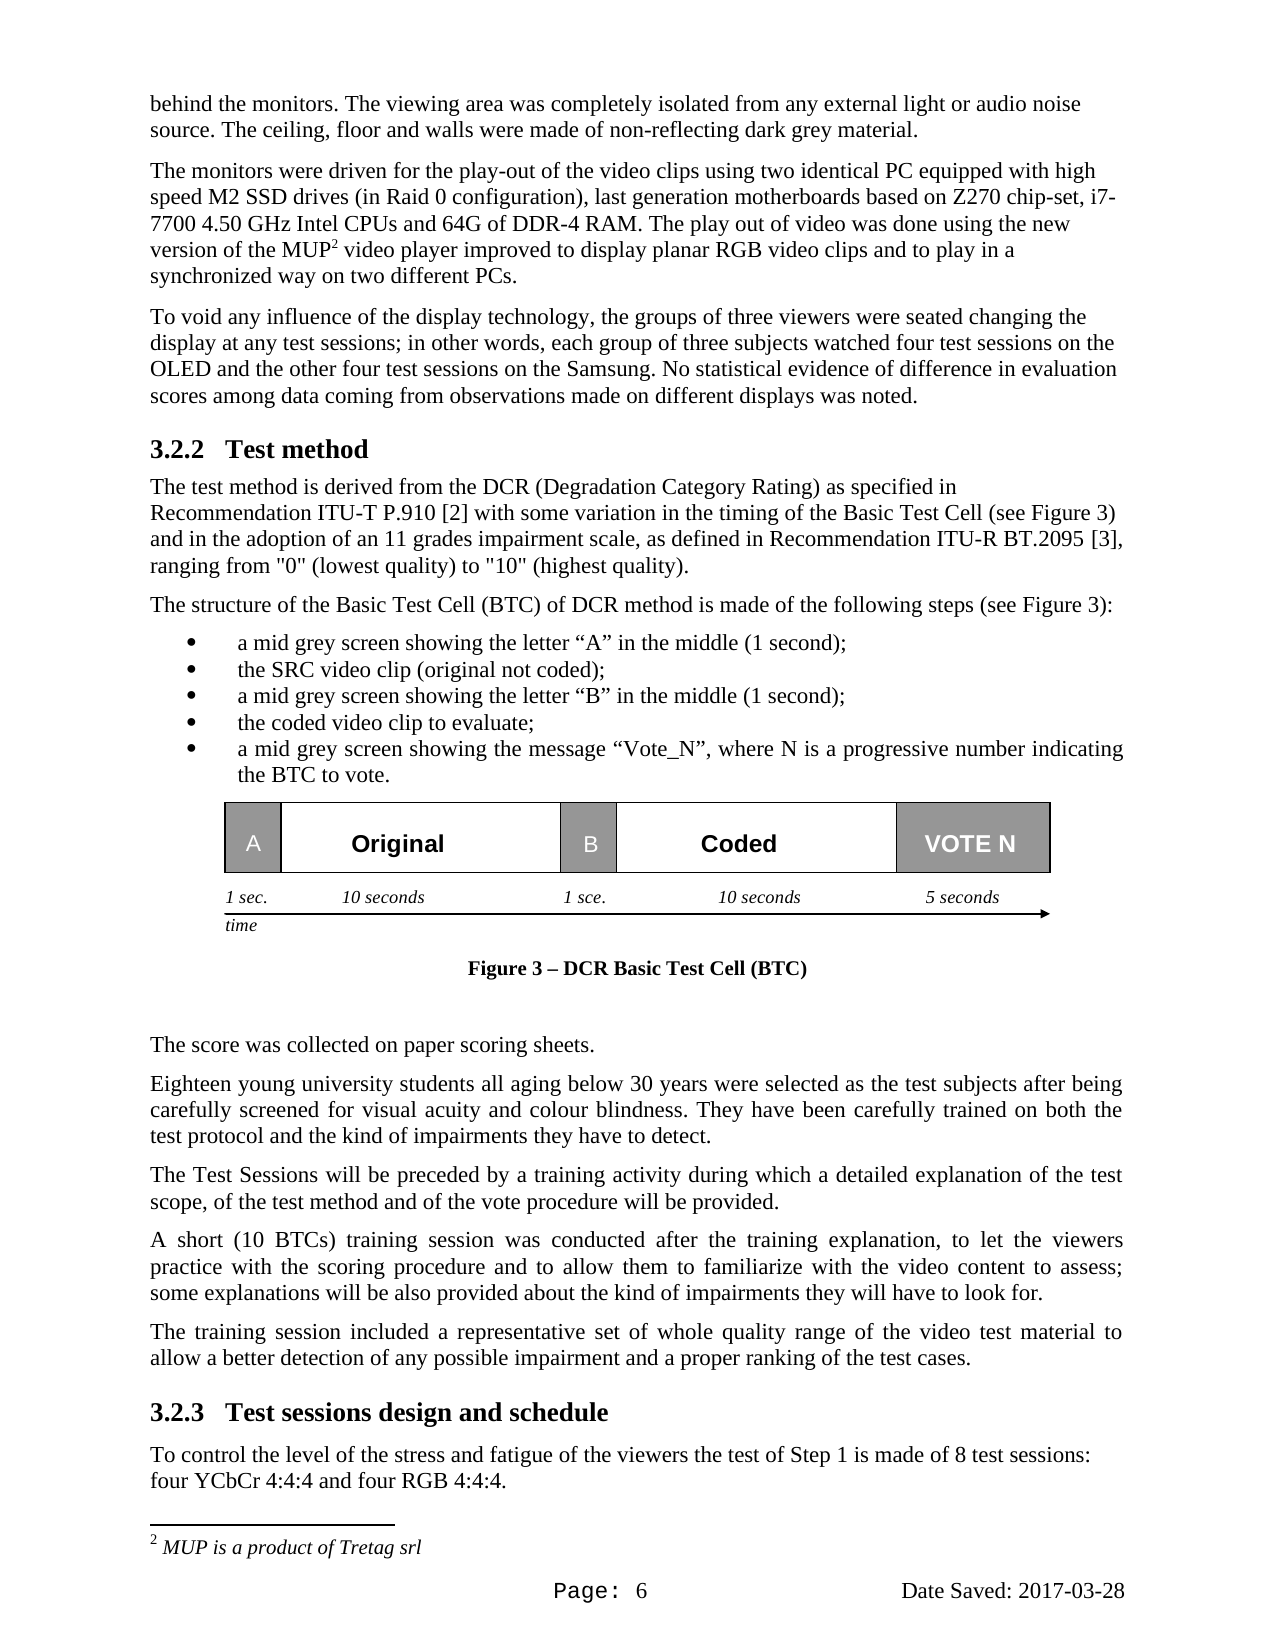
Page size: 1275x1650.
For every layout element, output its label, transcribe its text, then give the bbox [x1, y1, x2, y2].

list the SRC video clip (original not coded); [187, 656, 1125, 682]
list the coded video clip to evaluate; [187, 708, 1125, 735]
list a mid grey screen showing the letter “B” in the middle (1 second); [187, 682, 1125, 708]
text The monitors were driven for the play-out of the video clips using two identical PC equipped with high speed M2 SSD drives (in Raid 0 configuration), last generation motherboards based on Z270 chip-set, i7-7700 4.50 GHz Intel CPUs and 64G of DDR-4 RAM. The play out of video was done using the new version of the MUP video player improved to display planar RGB video clips and to play in a synchronized way on two different PCs. [150, 157, 1125, 289]
text The training session included a representative set of whole quality range of the video test material to allow a better detection of any possible impairment and a proper ranking of the test cases. [150, 1318, 1125, 1371]
subtitle Test sessions design and schedule [150, 1396, 1125, 1427]
text The Test Sessions will be preceded by a training activity during which a detailed explanation of the test scope, of the test method and of the vote procedure will be provided. [150, 1161, 1125, 1214]
text To control the level of the stress and fatigue of the viewers the test of Step 1 is made of 8 test sessions: four YCbCr 4:4:4 and four RGB 4:4:4. [150, 1441, 1125, 1494]
text The score was collected on paper scoring sheets. [150, 1031, 1125, 1057]
subtitle Test method [150, 433, 1125, 464]
text The test method is derived from the DCR (Degradation Category Rating) as specified in Recommendation ITU-T P.910 [2] with some variation in the timing of the Basic Test Cell (see Figure 3) and in the adoption of an 11 grades impairment scale, as defined in Recommendation ITU-R BT.2095 [3], ranging from "0" (lowest quality) to "10" (highest quality). [150, 473, 1125, 578]
list a mid grey screen showing the letter “A” in the middle (1 second); [187, 629, 1125, 656]
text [150, 90, 1125, 143]
list a mid grey screen showing the message “Vote_N”, where N is a progressive number indicating the BTC to vote. [187, 735, 1125, 788]
text Eighteen young university students all aging below 30 years were selected as the test subjects after being carefully screened for visual acuity and colour blindness. They have been carefully trained on both the test protocol and the kind of impairments they have to detect. [150, 1070, 1125, 1149]
text To void any influence of the display technology, the groups of three viewers were seated changing the display at any test sessions; in other words, each group of three subjects watched four test sessions on the OLED and the other four test sessions on the Samsung. No statistical evidence of difference in evaluation scores among data coming from observations made on different displays was noted. [150, 303, 1125, 408]
text The structure of the Basic Test Cell (BTC) of DCR method is made of the following steps (see Figure 3): [150, 591, 1125, 617]
text Figure 3 – DCR Basic Test Cell (BTC) [150, 956, 1125, 979]
text A short (10 BTCs) training session was conducted after the training explanation, to let the viewers practice with the scoring procedure and to allow them to familiarize with the video content to assess; some explanations will be also provided about the kind of impairments they will have to look for. [150, 1227, 1125, 1306]
